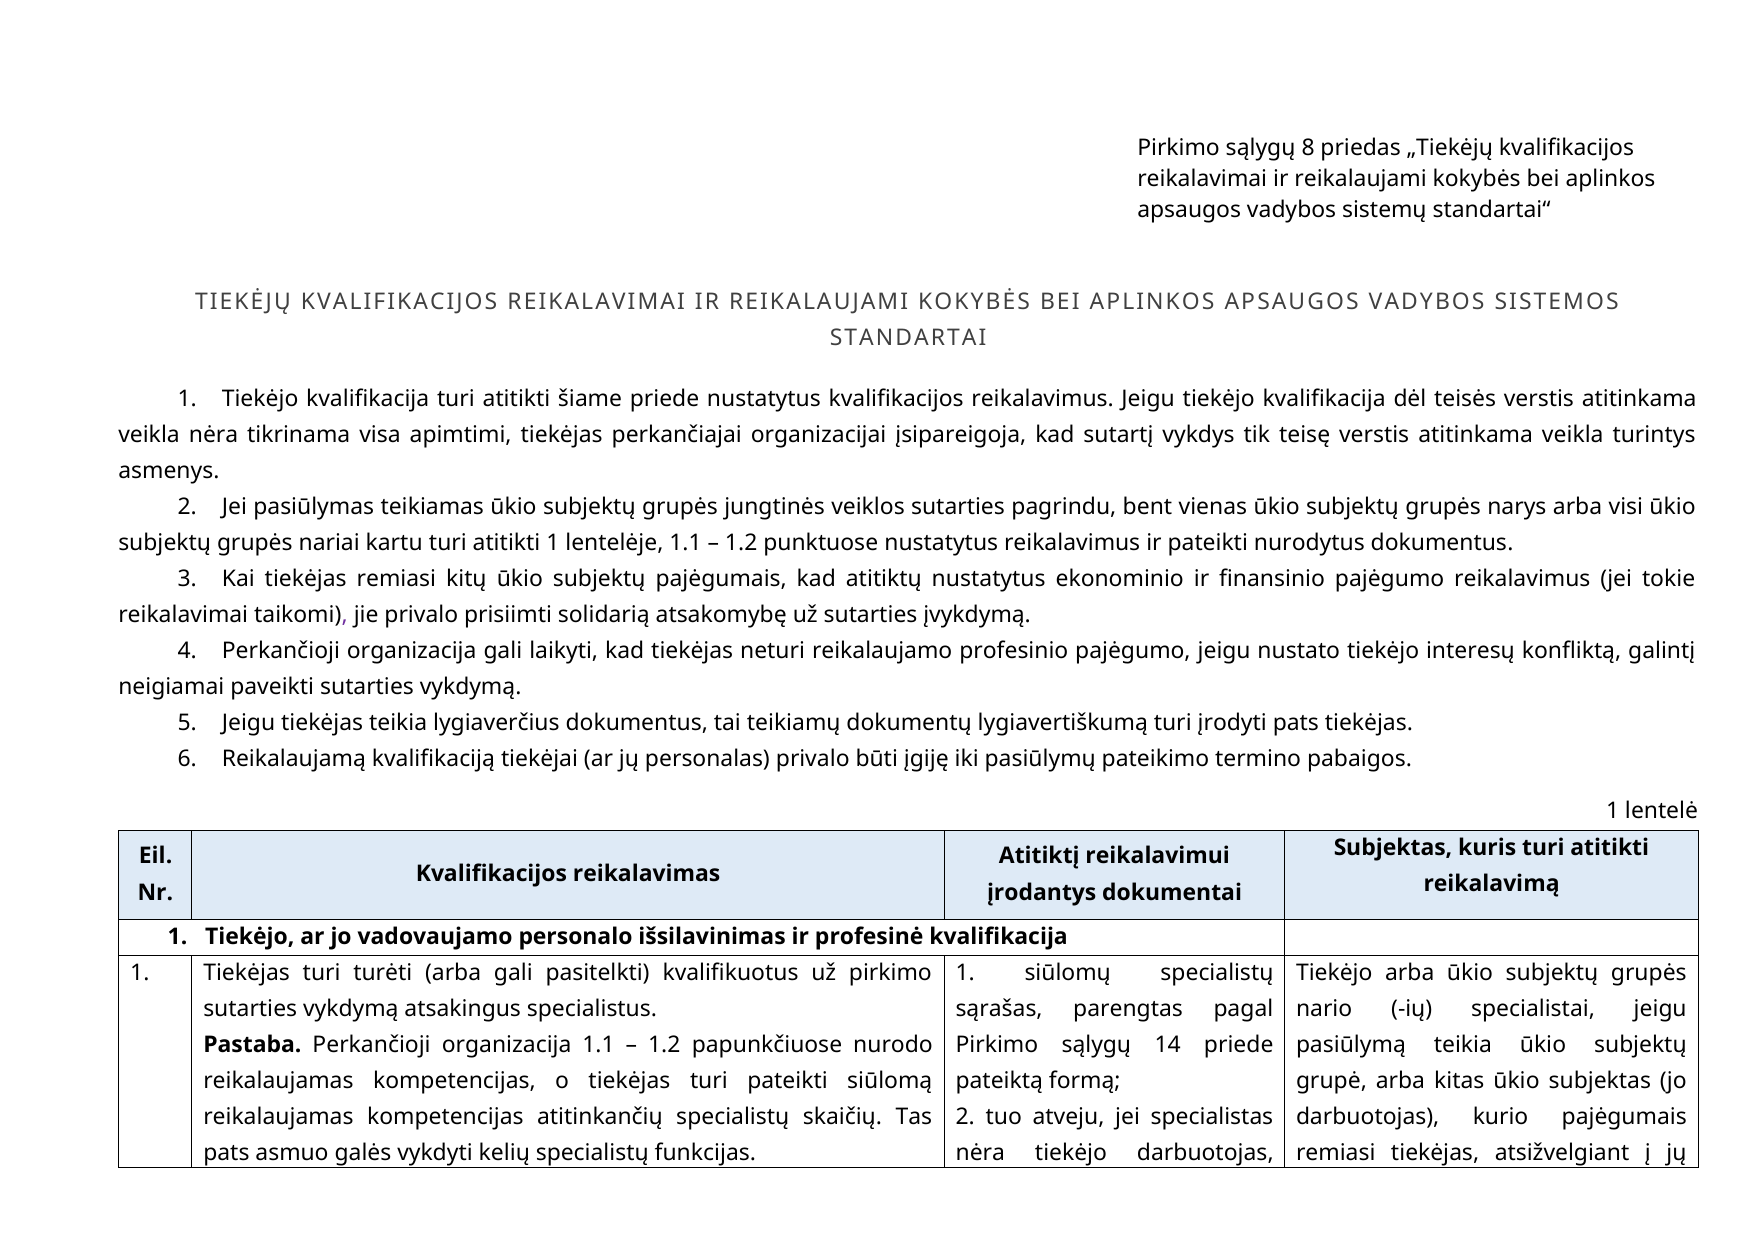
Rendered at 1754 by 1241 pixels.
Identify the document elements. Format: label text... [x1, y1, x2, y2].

table_header Kvalifikacijos reikalavimas [192, 831, 944, 919]
table_cell 1. [119, 956, 191, 1167]
list Kai tiekėjas remiasi kitų ūkio subjektų pajėgumais, kad atitiktų nustatytus ekonominio ir finansinio pajėgumo reikalavimus (jei tokie reikalavimai taikomi), jie privalo prisiimti solidarią atsakomybę už sutarties įvykdymą. [118, 562, 1698, 629]
list 1 lentelė [193, 794, 1698, 825]
table_header Eil. Nr. [119, 831, 191, 919]
subtitle TIEKĖJŲ KVALIFIKACIJOS REIKALAVIMAI IR REIKALAUJAMI KOKYBĖS BEI APLINKOS APSAUGOS VADYBOS SISTEMOS STANDARTAI [118, 285, 1698, 352]
list Jeigu tiekėjas teikia lygiaverčius dokumentus, tai teikiamų dokumentų lygiavertiškumą turi įrodyti pats tiekėjas. [118, 706, 1698, 737]
list Reikalaujamą kvalifikaciją tiekėjai (ar jų personalas) privalo būti įgiję iki pasiūlymų pateikimo termino pabaigos. [118, 742, 1698, 773]
table_header Subjektas, kuris turi atitikti reikalavimą [1285, 831, 1698, 919]
table_cell Tiekėjo, ar jo vadovaujamo personalo išsilavinimas ir profesinė kvalifikacija [119, 920, 1284, 955]
table_cell [1285, 920, 1698, 955]
list Jei pasiūlymas teikiamas ūkio subjektų grupės jungtinės veiklos sutarties pagrindu, bent vienas ūkio subjektų grupės narys arba visi ūkio subjektų grupės nariai kartu turi atitikti 1 lentelėje, 1.1 – 1.2 punktuose nustatytus reikalavimus ir pateikti nurodytus dokumentus. [118, 490, 1698, 557]
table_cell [945, 956, 1284, 1167]
list Tiekėjo kvalifikacija turi atitikti šiame priede nustatytus kvalifikacijos reikalavimus. Jeigu tiekėjo kvalifikacija dėl teisės verstis atitinkama veikla nėra tikrinama visa apimtimi, tiekėjas perkančiajai organizacijai įsipareigoja, kad sutartį vykdys tik teisę verstis atitinkama veikla turintys asmenys. [118, 382, 1698, 485]
table_header Atitiktį reikalavimui įrodantys dokumentai [945, 831, 1284, 919]
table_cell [1285, 956, 1698, 1167]
subtitle Pirkimo sąlygų 8 priedas „Tiekėjų kvalifikacijos reikalavimai ir reikalaujami kokybės bei aplinkos apsaugos vadybos sistemų standartai“ [1137, 131, 1698, 224]
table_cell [192, 956, 944, 1167]
list Perkančioji organizacija gali laikyti, kad tiekėjas neturi reikalaujamo profesinio pajėgumo, jeigu nustato tiekėjo interesų konfliktą, galintį neigiamai paveikti sutarties vykdymą. [118, 634, 1698, 701]
